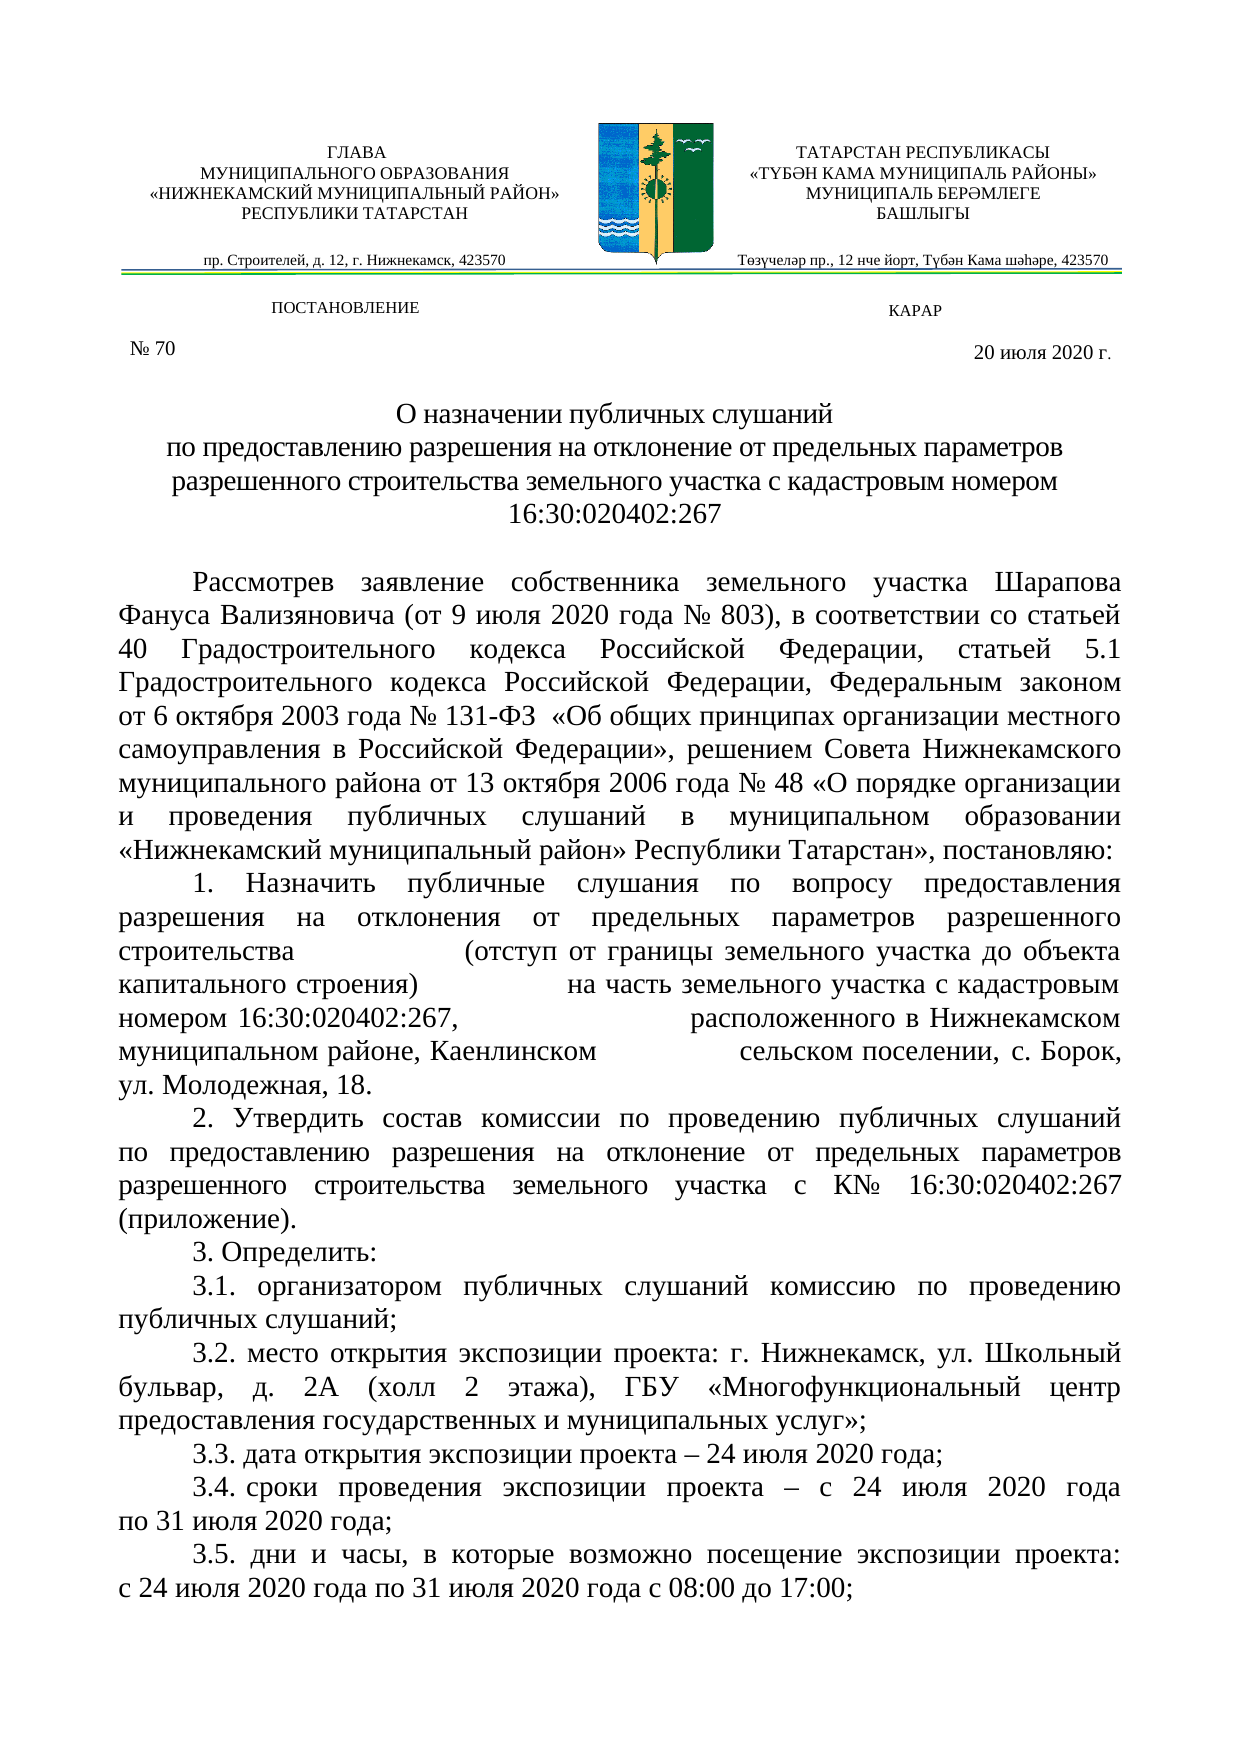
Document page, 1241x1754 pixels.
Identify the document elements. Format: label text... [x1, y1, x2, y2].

text 2. Утвердить состав комиссии по проведению публичных слушаний по предоставлению разрешения на отклонение от предельных параметров разрешенного строительства земельного участка с К№ 16:30:020402:267 (приложение). [118, 1100, 1122, 1234]
table_header ТАТАРСТАН РЕСПУБЛИКАСЫ «ТҮБӘН КАМА МУНИЦИПАЛЬ РАЙОНЫ» МУНИЦИПАЛЬ БЕРӘМЛЕГЕ БАШЛЫГЫ Төзүчеләр пр., 12 нче йорт, Түбән Кама шәһәре, 423570 [724, 118, 1122, 268]
text 3.2. место открытия экспозиции проекта: г. Нижнекамск, ул. Школьный бульвар, д. 2А (холл 2 этажа), ГБУ «Многофункциональный центр предоставления государственных и муниципальных услуг»; [118, 1335, 1122, 1436]
text 3.5. дни и часы, в которые возможно посещение экспозиции проекта: с 24 июля 2020 года по 31 июля 2020 года с 08:00 до 17:00; [118, 1536, 1122, 1603]
text 3.3. дата открытия экспозиции проекта – 24 июля 2020 года; [118, 1436, 1122, 1469]
table_cell ПОСТАНОВЛЕНИЕ № 70 [118, 269, 664, 364]
text 3. Определить: [118, 1234, 1122, 1268]
table_header О назначении публичных слушаний по предоставлению разрешения на отклонение от предельных параметров разрешенного строительства земельного участка с кадастровым номером 16:30:020402:267 [107, 396, 1122, 530]
table_header ГЛАВА МУНИЦИПАЛЬНОГО ОБРАЗОВАНИЯ «НИЖНЕКАМСКИЙ МУНИЦИПАЛЬНЫЙ РАЙОН» РЕСПУБЛИКИ ТАТАРСТАН пр. Строителей, д. 12, г. Нижнекамск, 423570 [118, 118, 590, 269]
list 1. Назначить публичные слушания по вопросу предоставления разрешения на отклонения от предельных параметров разрешенного строительства (отступ от границы земельного участка до объекта капитального строения) на часть земельного участка с кадастровым номером 16:30:020402:267, расположенного в Нижнекамском муниципальном районе, Каенлинском сельском поселении, с. Борок, ул. Молодежная, 18. [118, 866, 1122, 1100]
text Рассмотрев заявление собственника земельного участка Шарапова Фануса Вализяновича (от 9 июля 2020 года № 803), в соответствии со статьей 40 Градостроительного кодекса Российской Федерации, статьей 5.1 Градостроительного кодекса Российской Федерации, Федеральным законом от 6 октября 2003 года № 131-ФЗ «Об общих принципах организации местного самоуправления в Российской Федерации», решением Совета Нижнекамского муниципального района от 13 октября 2006 года № 48 «О порядке организации и проведения публичных слушаний в муниципальном образовании «Нижнекамский муниципальный район» Республики Татарстан», постановляю: [118, 564, 1122, 866]
table_cell КАРАР 20 июля 2020 г. [665, 274, 1122, 364]
picture [590, 118, 722, 268]
list 3.4. сроки проведения экспозиции проекта – с 24 июля 2020 года по 31 июля 2020 года; [118, 1469, 1122, 1536]
text 3.1. организатором публичных слушаний комиссию по проведению публичных слушаний; [118, 1268, 1122, 1335]
